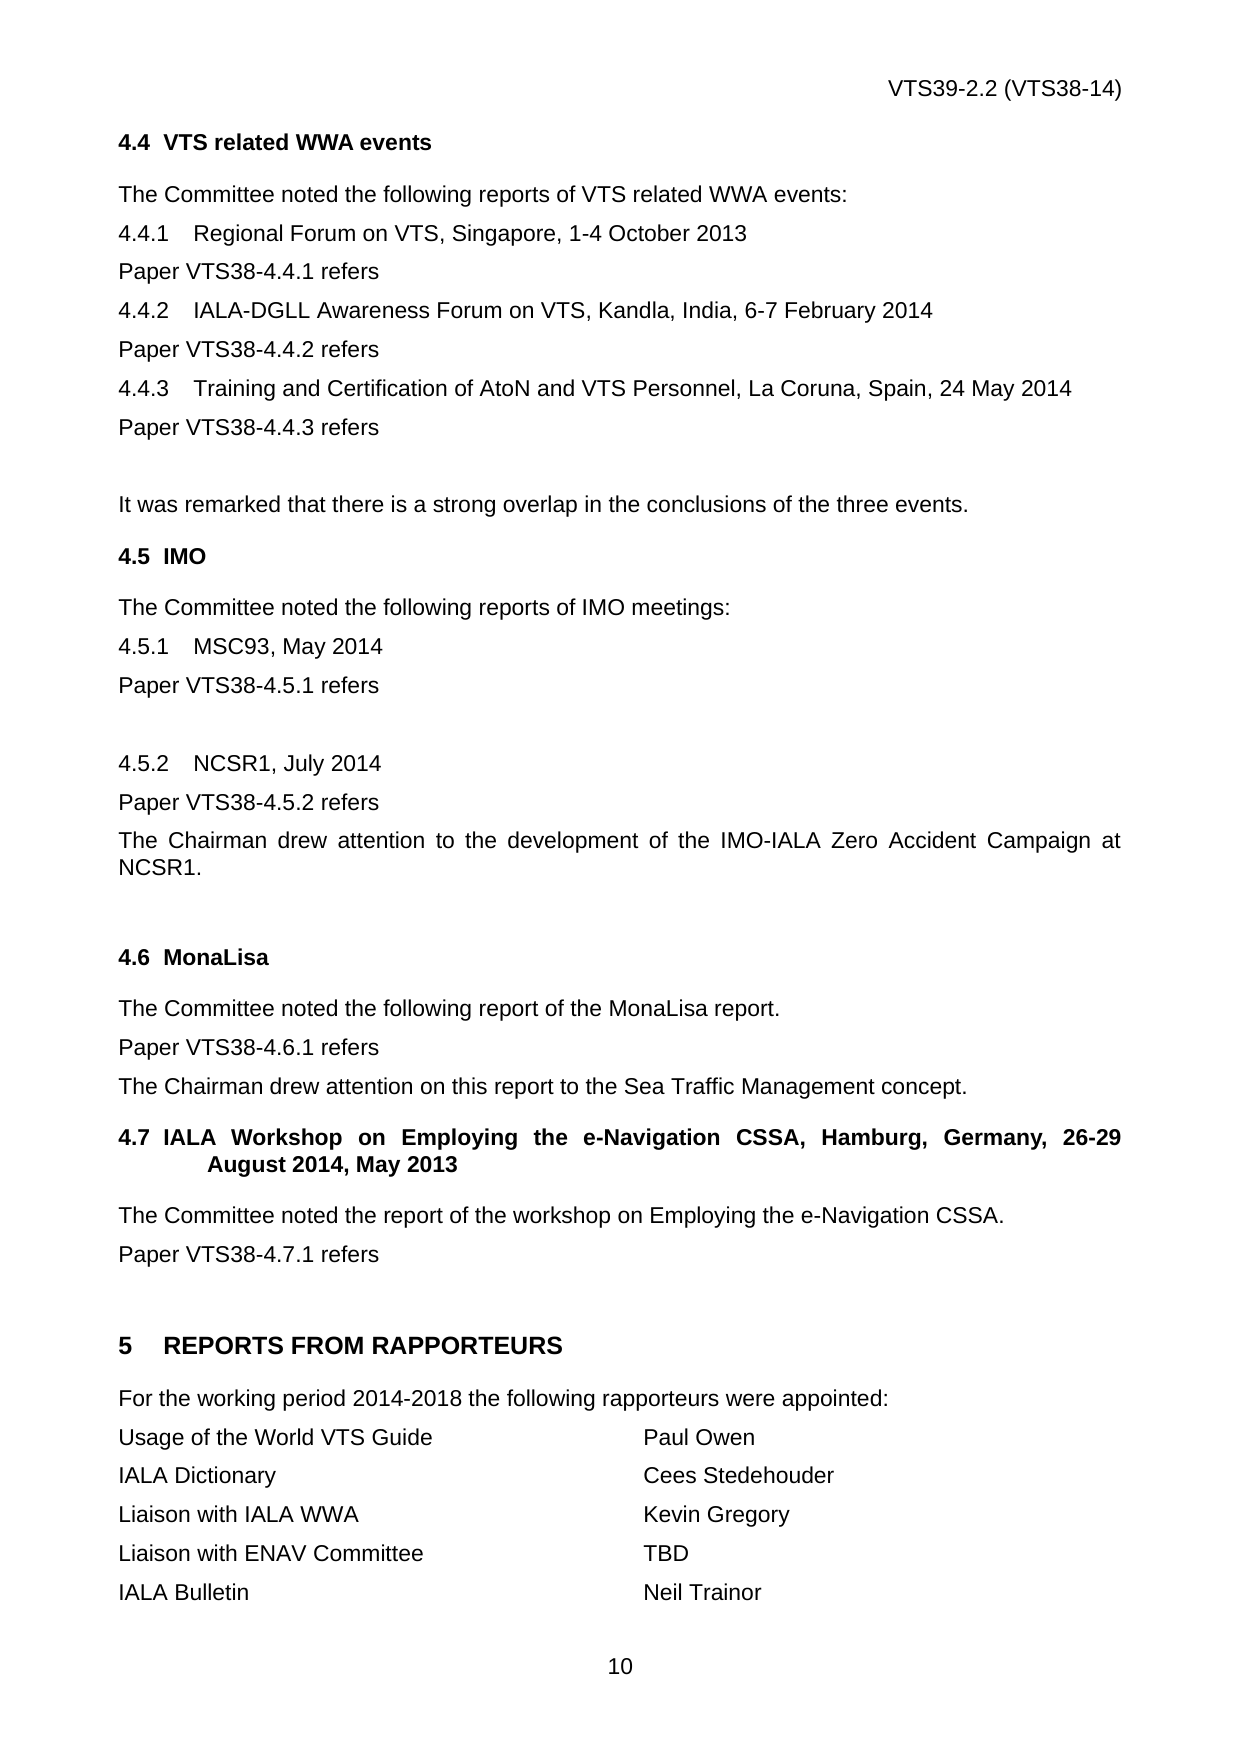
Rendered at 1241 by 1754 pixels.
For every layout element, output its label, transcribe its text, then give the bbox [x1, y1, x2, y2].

text For the working period 2014-2018 the following rapporteurs were appointed: [118, 1385, 1122, 1411]
text Paper VTS38-4.6.1 refers [118, 1034, 1122, 1060]
subtitle NCSR1, July 2014 [118, 749, 1122, 776]
text Paper VTS38-4.4.2 refers [118, 336, 1122, 362]
text Paper VTS38-4.7.1 refers [118, 1241, 1122, 1267]
text It was remarked that there is a strong overlap in the conclusions of the three events. [118, 491, 1122, 518]
text Liaison with IALA WWA Kevin Gregory [118, 1501, 1122, 1528]
subtitle IMO [118, 543, 1122, 569]
text The Committee noted the following reports of VTS related WWA events: [118, 181, 1122, 207]
text The Committee noted the following reports of IMO meetings: [118, 594, 1122, 621]
subtitle VTS related WWA events [118, 129, 1122, 156]
text The Chairman drew attention on this report to the Sea Traffic Management concept. [118, 1073, 1122, 1099]
text IALA Bulletin Neil Trainor [118, 1579, 1122, 1605]
subtitle MSC93, May 2014 [118, 633, 1122, 659]
subtitle Regional Forum on VTS, Singapore, 1-4 October 2013 [118, 219, 1122, 246]
text Paper VTS38-4.5.2 refers [118, 788, 1122, 815]
subtitle IALA-DGLL Awareness Forum on VTS, Kandla, India, 6-7 February 2014 [118, 297, 1122, 323]
text Paper VTS38-4.4.1 refers [118, 258, 1122, 285]
text The Committee noted the following report of the MonaLisa report. [118, 995, 1122, 1022]
text Liaison with ENAV Committee TBD [118, 1540, 1122, 1567]
text Paper VTS38-4.5.1 refers [118, 672, 1122, 698]
text Paper VTS38-4.4.3 refers [118, 414, 1122, 440]
text IALA Dictionary Cees Stedehouder [118, 1462, 1122, 1489]
subtitle Reports from rapporteurs [118, 1331, 1122, 1360]
text Usage of the World VTS Guide Paul Owen [118, 1424, 1122, 1450]
subtitle Training and Certification of AtoN and VTS Personnel, La Coruna, Spain, 24 May 2014 [118, 375, 1122, 401]
subtitle MonaLisa [118, 944, 1122, 970]
text The Committee noted the report of the workshop on Employing the e-Navigation CSSA. [118, 1202, 1122, 1228]
subtitle IALA Workshop on Employing the e-Navigation CSSA, Hamburg, Germany, 26-29 August 2014, May 2013 [118, 1124, 1122, 1177]
text The Chairman drew attention to the development of the IMO-IALA Zero Accident Campaign at NCSR1. [118, 827, 1122, 880]
